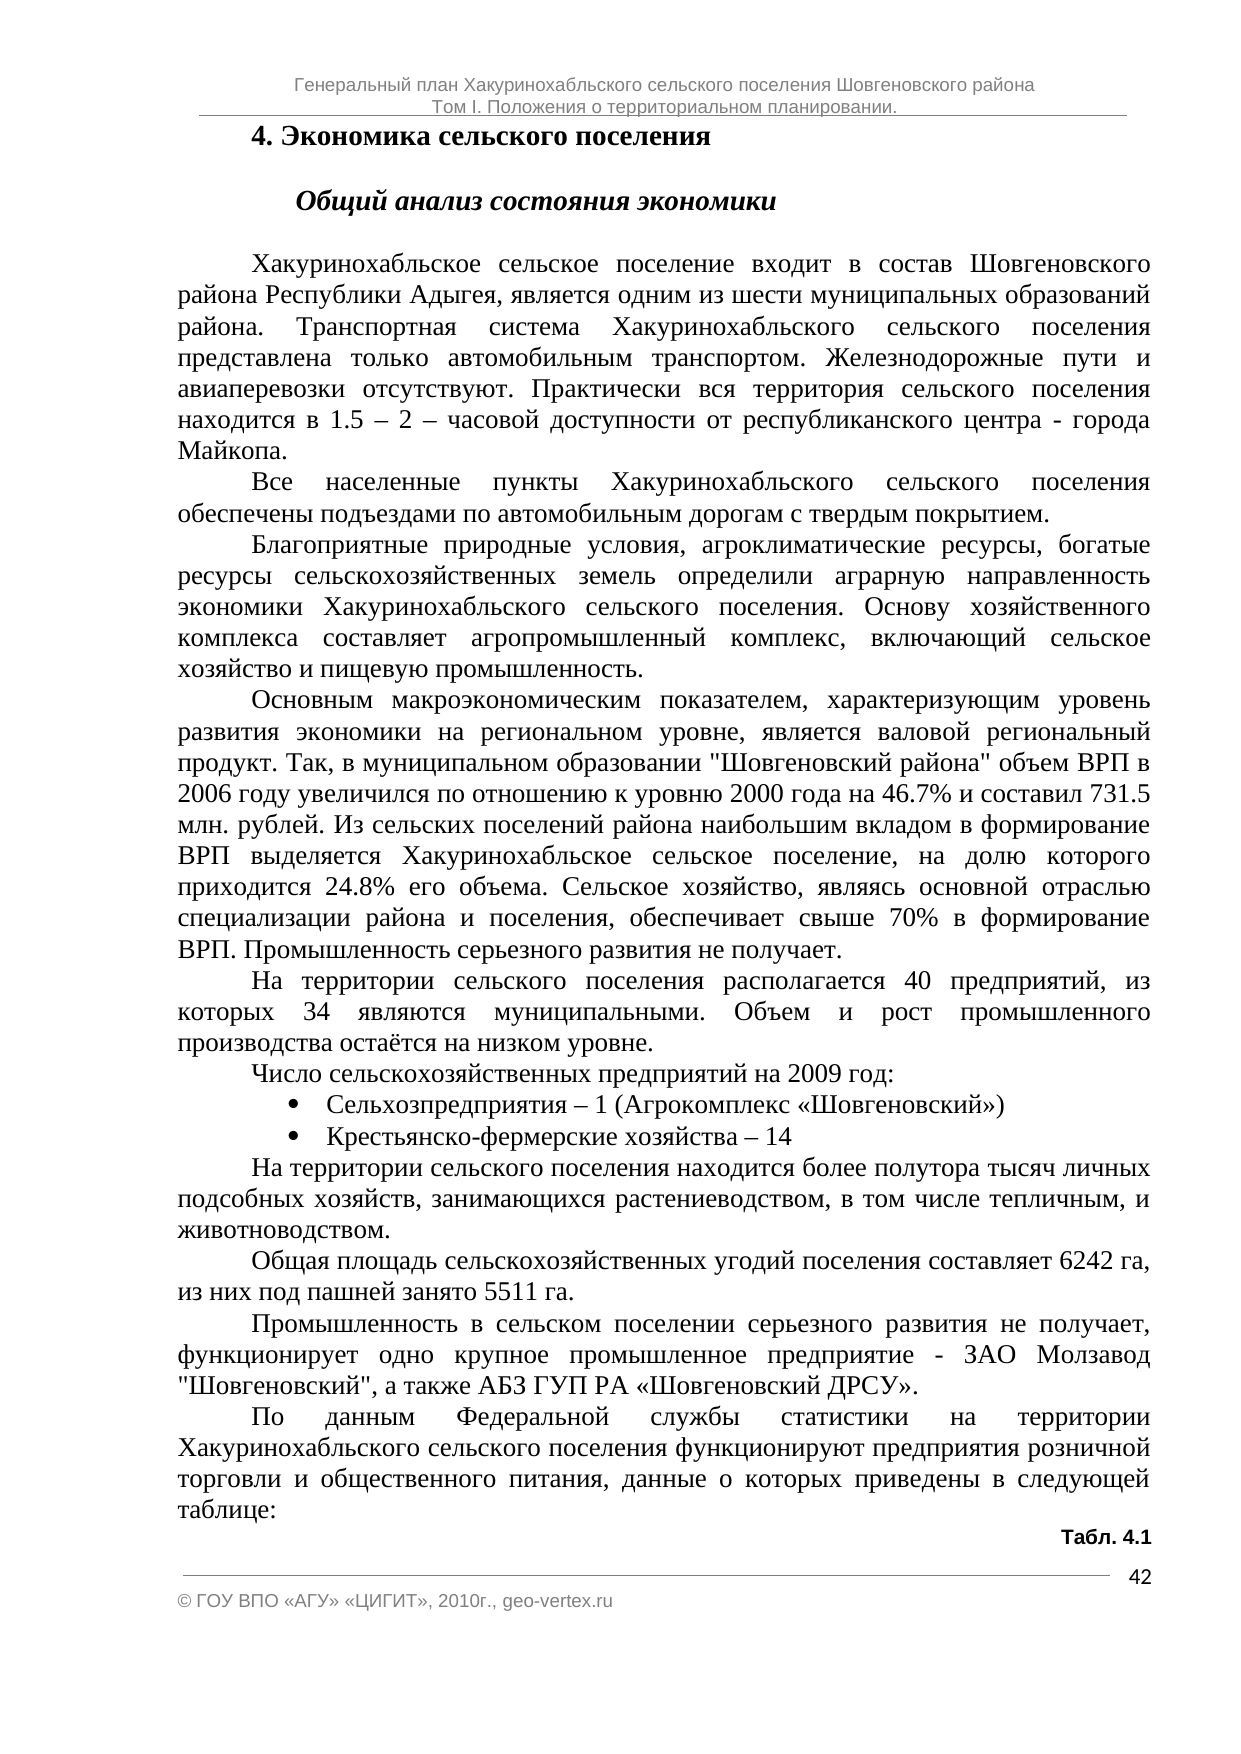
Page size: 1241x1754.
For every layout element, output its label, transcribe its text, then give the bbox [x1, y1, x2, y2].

subtitle Общий анализ состояния экономики [177, 183, 1152, 216]
text Число сельскохозяйственных предприятий на 2009 год: [177, 1057, 1152, 1088]
text Общая площадь сельскохозяйственных угодий поселения составляет , из них под пашней занято . [177, 1244, 1152, 1307]
list Крестьянско-фермерские хозяйства – 14 [288, 1120, 1152, 1151]
text На территории сельского поселения находится более полутора тысяч личных подсобных хозяйств, занимающихся растениеводством, в том числе тепличным, и животноводством. [177, 1151, 1152, 1244]
text Благоприятные природные условия, агроклиматические ресурсы, богатые ресурсы сельскохозяйственных земель определили аграрную направленность экономики Хакуринохабльского сельского поселения. Основу хозяйственного комплекса составляет агропромышленный комплекс, включающий сельское хозяйство и пищевую промышленность. [177, 528, 1152, 683]
text Промышленность в сельском поселении серьезного развития не получает, функционирует одно крупное промышленное предприятие - ЗАО Молзавод "Шовгеновский", а также АБЗ ГУП РА «Шовгеновский ДРСУ». [177, 1307, 1152, 1400]
text Основным макроэкономическим показателем, характеризующим уровень развития экономики на региональном уровне, является валовой региональный продукт. Так, в муниципальном образовании "Шовгеновский района" объем ВРП в 2006 году увеличился по отношению к уровню 2000 года на 46.7% и составил 731.5 млн. рублей. Из сельских поселений района наибольшим вкладом в формирование ВРП выделяется Хакуринохабльское сельское поселение, на долю которого приходится 24.8% его объема. Сельское хозяйство, являясь основной отраслью специализации района и поселения, обеспечивает свыше 70% в формирование ВРП. Промышленность серьезного развития не получает. [177, 683, 1152, 964]
text По данным Федеральной службы статистики на территории Хакуринохабльского сельского поселения функционируют предприятия розничной торговли и общественного питания, данные о которых приведены в следующей таблице: [177, 1400, 1152, 1525]
text Табл. 4.1 [177, 1525, 1152, 1549]
list Сельхозпредприятия – 1 (Агрокомплекс «Шовгеновский») [288, 1088, 1152, 1120]
text На территории сельского поселения располагается 40 предприятий, из которых 34 являются муниципальными. Объем и рост промышленного производства остаётся на низком уровне. [177, 964, 1152, 1057]
text Все населенные пункты Хакуринохабльского сельского поселения обеспечены подъездами по автомобильным дорогам с твердым покрытием. [177, 466, 1152, 528]
subtitle 4. Экономика сельского поселения [177, 118, 1152, 152]
text Хакуринохабльское сельское поселение входит в состав Шовгеновского района Республики Адыгея, является одним из шести муниципальных образований района. Транспортная система Хакуринохабльского сельского поселения представлена только автомобильным транспортом. Железнодорожные пути и авиаперевозки отсутствуют. Практически вся территория сельского поселения находится в 1.5 – 2 – часовой доступности от республиканского центра - города Майкопа. [177, 247, 1152, 466]
